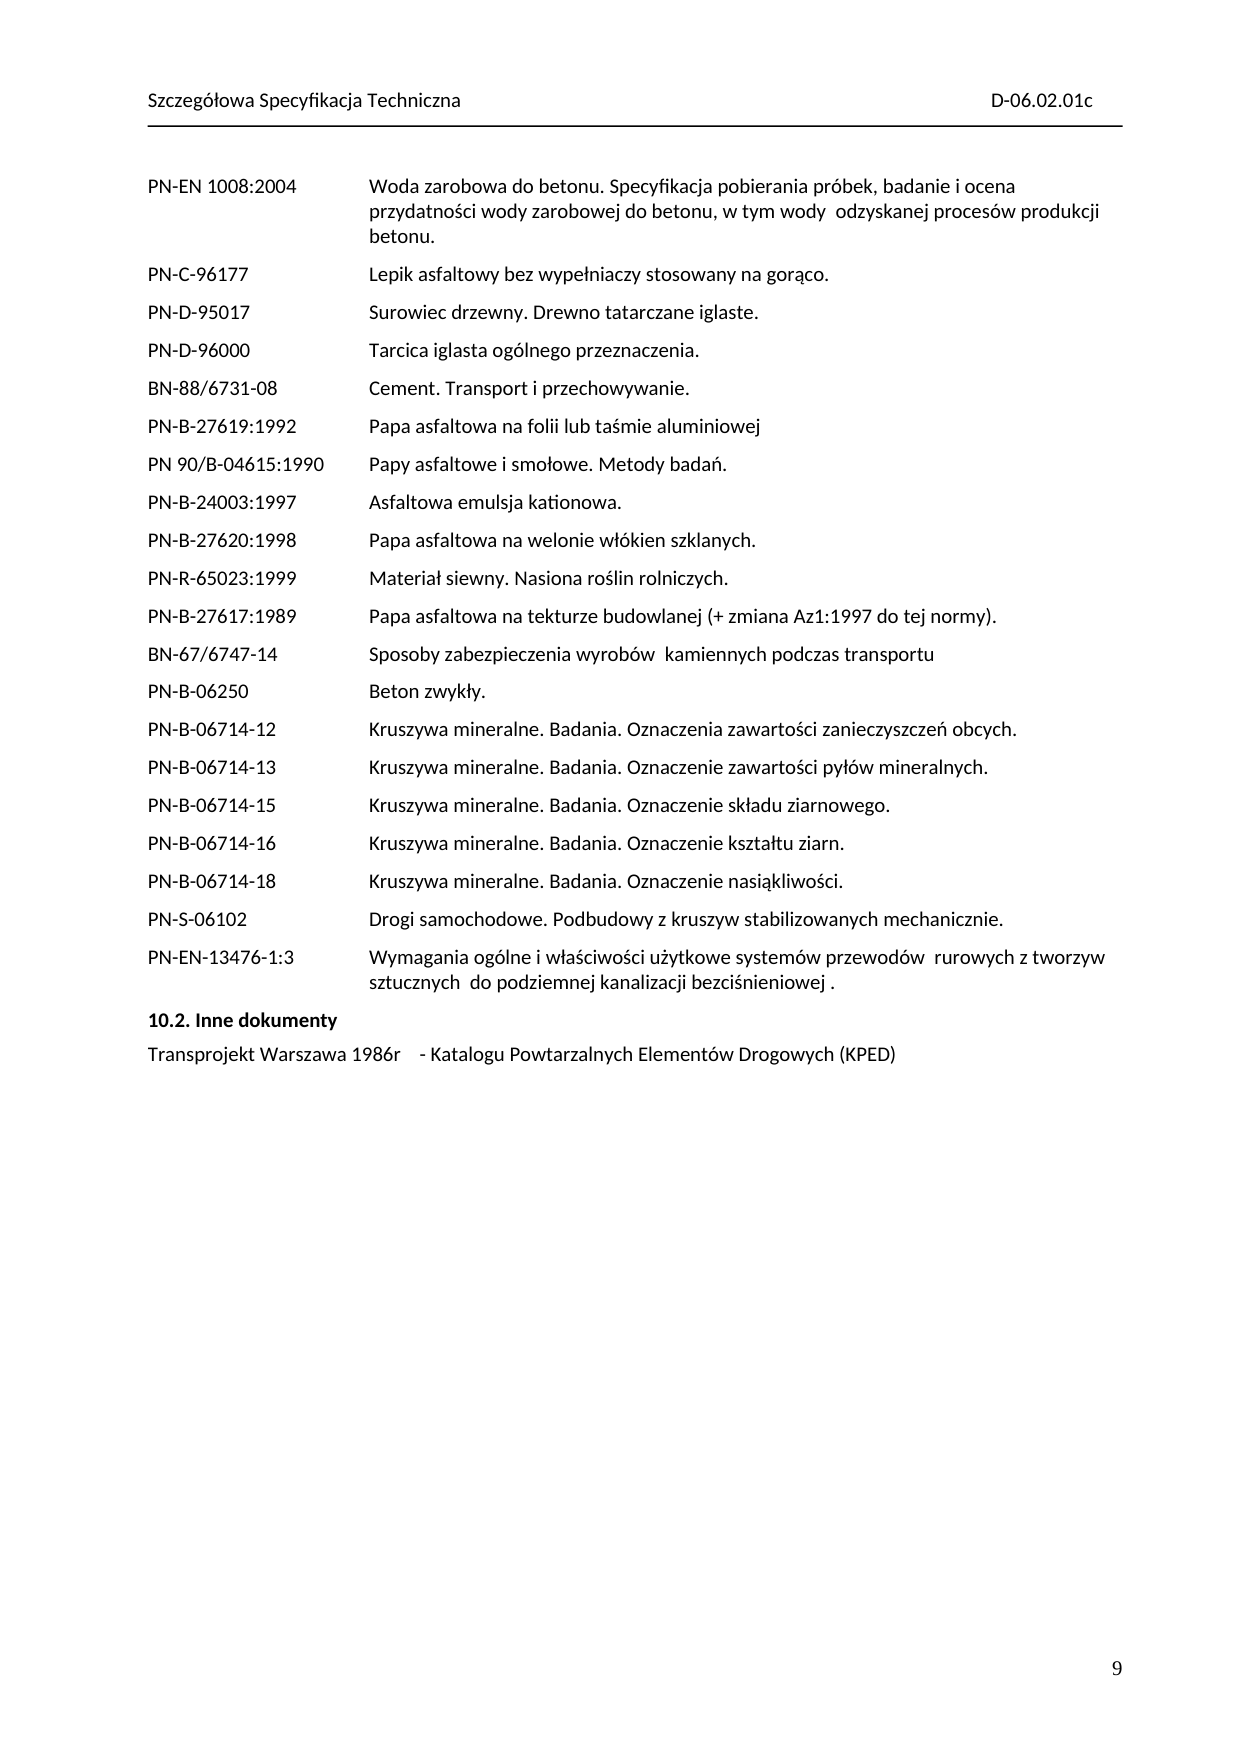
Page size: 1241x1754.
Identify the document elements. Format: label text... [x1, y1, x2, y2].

text PN-B-06714-16 Kruszywa mineralne. Badania. Oznaczenie kształtu ziarn. [148, 830, 1122, 856]
text PN-EN-13476-1:3 Wymagania ogólne i właściwości użytkowe systemów przewodów rurowych z tworzyw sztucznych do podziemnej kanalizacji bezciśnieniowej . [148, 944, 1122, 995]
text PN-B-06714-15 Kruszywa mineralne. Badania. Oznaczenie składu ziarnowego. [148, 792, 1122, 818]
text PN-S-06102 Drogi samochodowe. Podbudowy z kruszyw stabilizowanych mechanicznie. [148, 906, 1122, 932]
text PN-B-27620:1998 Papa asfaltowa na welonie włókien szklanych. [148, 527, 1122, 552]
text PN-B-27619:1992 Papa asfaltowa na folii lub taśmie aluminiowej [148, 413, 1122, 439]
text BN-88/6731-08 Cement. Transport i przechowywanie. [148, 375, 1122, 401]
text Transprojekt Warszawa 1986r - Katalogu Powtarzalnych Elementów Drogowych (KPED) [148, 1041, 1122, 1067]
text PN-EN 1008:2004 Woda zarobowa do betonu. Specyfikacja pobierania próbek, badanie i ocena przydatności wody zarobowej do betonu, w tym wody odzyskanej procesów produkcji betonu. [148, 173, 1122, 249]
text PN-B-27617:1989 Papa asfaltowa na tekturze budowlanej (+ zmiana Az1:1997 do tej normy). [148, 603, 1122, 628]
text PN-B-06714-12 Kruszywa mineralne. Badania. Oznaczenia zawartości zanieczyszczeń obcych. [148, 717, 1122, 742]
text PN-B-06714-13 Kruszywa mineralne. Badania. Oznaczenie zawartości pyłów mineralnych. [148, 754, 1122, 780]
text PN-D-96000 Tarcica iglasta ogólnego przeznaczenia. [148, 337, 1122, 363]
text PN-D-95017 Surowiec drzewny. Drewno tatarczane iglaste. [148, 299, 1122, 325]
text PN-R-65023:1999 Materiał siewny. Nasiona roślin rolniczych. [148, 565, 1122, 590]
text PN-B-06250 Beton zwykły. [148, 679, 1122, 704]
text PN 90/B-04615:1990 Papy asfaltowe i smołowe. Metody badań. [148, 451, 1122, 477]
text BN-67/6747-14 Sposoby zabezpieczenia wyrobów kamiennych podczas transportu [148, 641, 1122, 666]
text PN-C-96177 Lepik asfaltowy bez wypełniaczy stosowany na gorąco. [148, 262, 1122, 287]
text PN-B-24003:1997 Asfaltowa emulsja kationowa. [148, 489, 1122, 514]
text PN-B-06714-18 Kruszywa mineralne. Badania. Oznaczenie nasiąkliwości. [148, 868, 1122, 894]
subtitle 10.2. Inne dokumenty [148, 1007, 1122, 1033]
